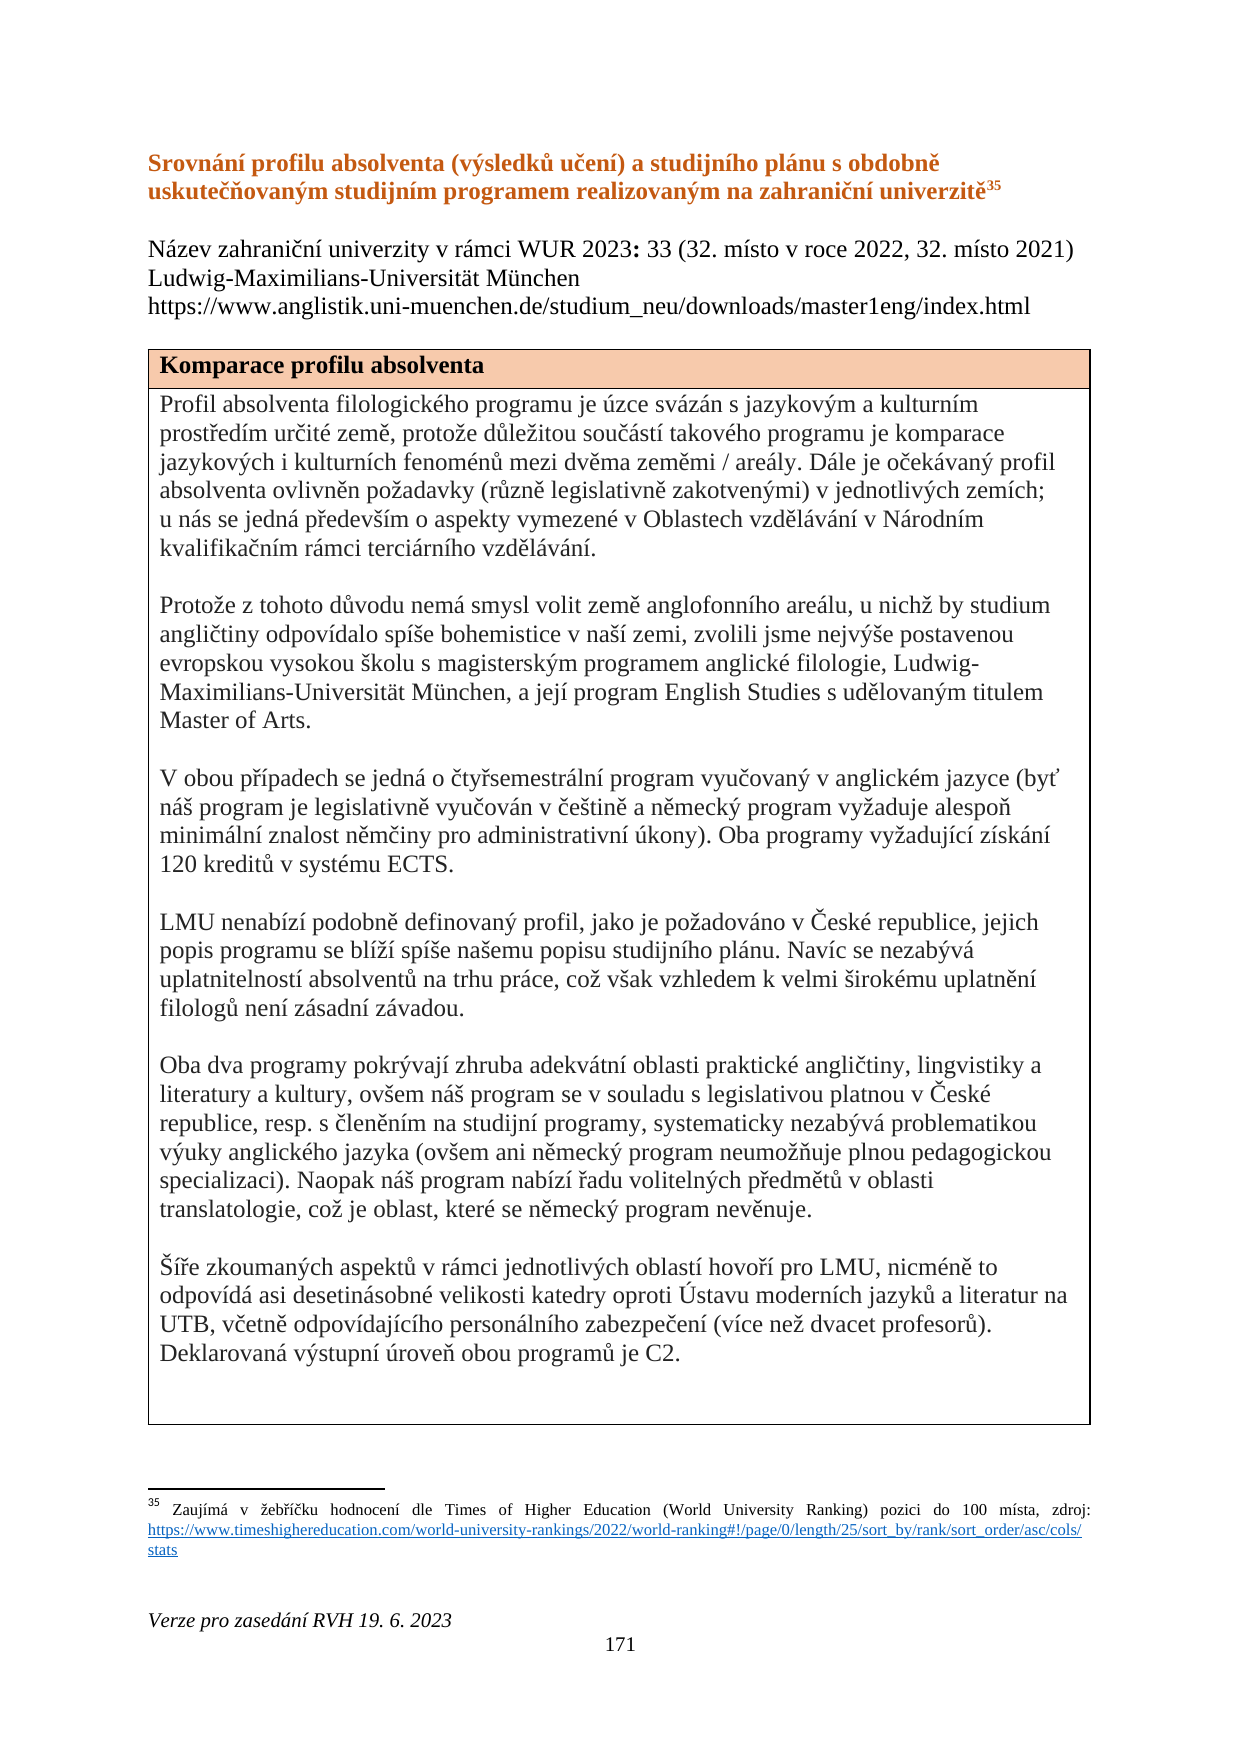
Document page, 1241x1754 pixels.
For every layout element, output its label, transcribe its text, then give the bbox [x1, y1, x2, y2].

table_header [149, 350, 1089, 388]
text Srovnání profilu absolventa (výsledků učení) a studijního plánu s obdobně uskutečňovaným studijním programem realizovaným na zahraniční univerzitě [148, 148, 1063, 205]
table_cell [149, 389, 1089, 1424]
text Název zahraniční univerzity v rámci WUR 2023: 33 (32. místo v roce 2022, 32. místo 2021) [148, 234, 1093, 263]
text https://www.anglistik.uni-muenchen.de/studium_neu/downloads/master1eng/index.html [148, 291, 1063, 320]
text Ludwig-Maximilians-Universität München [148, 263, 1093, 291]
